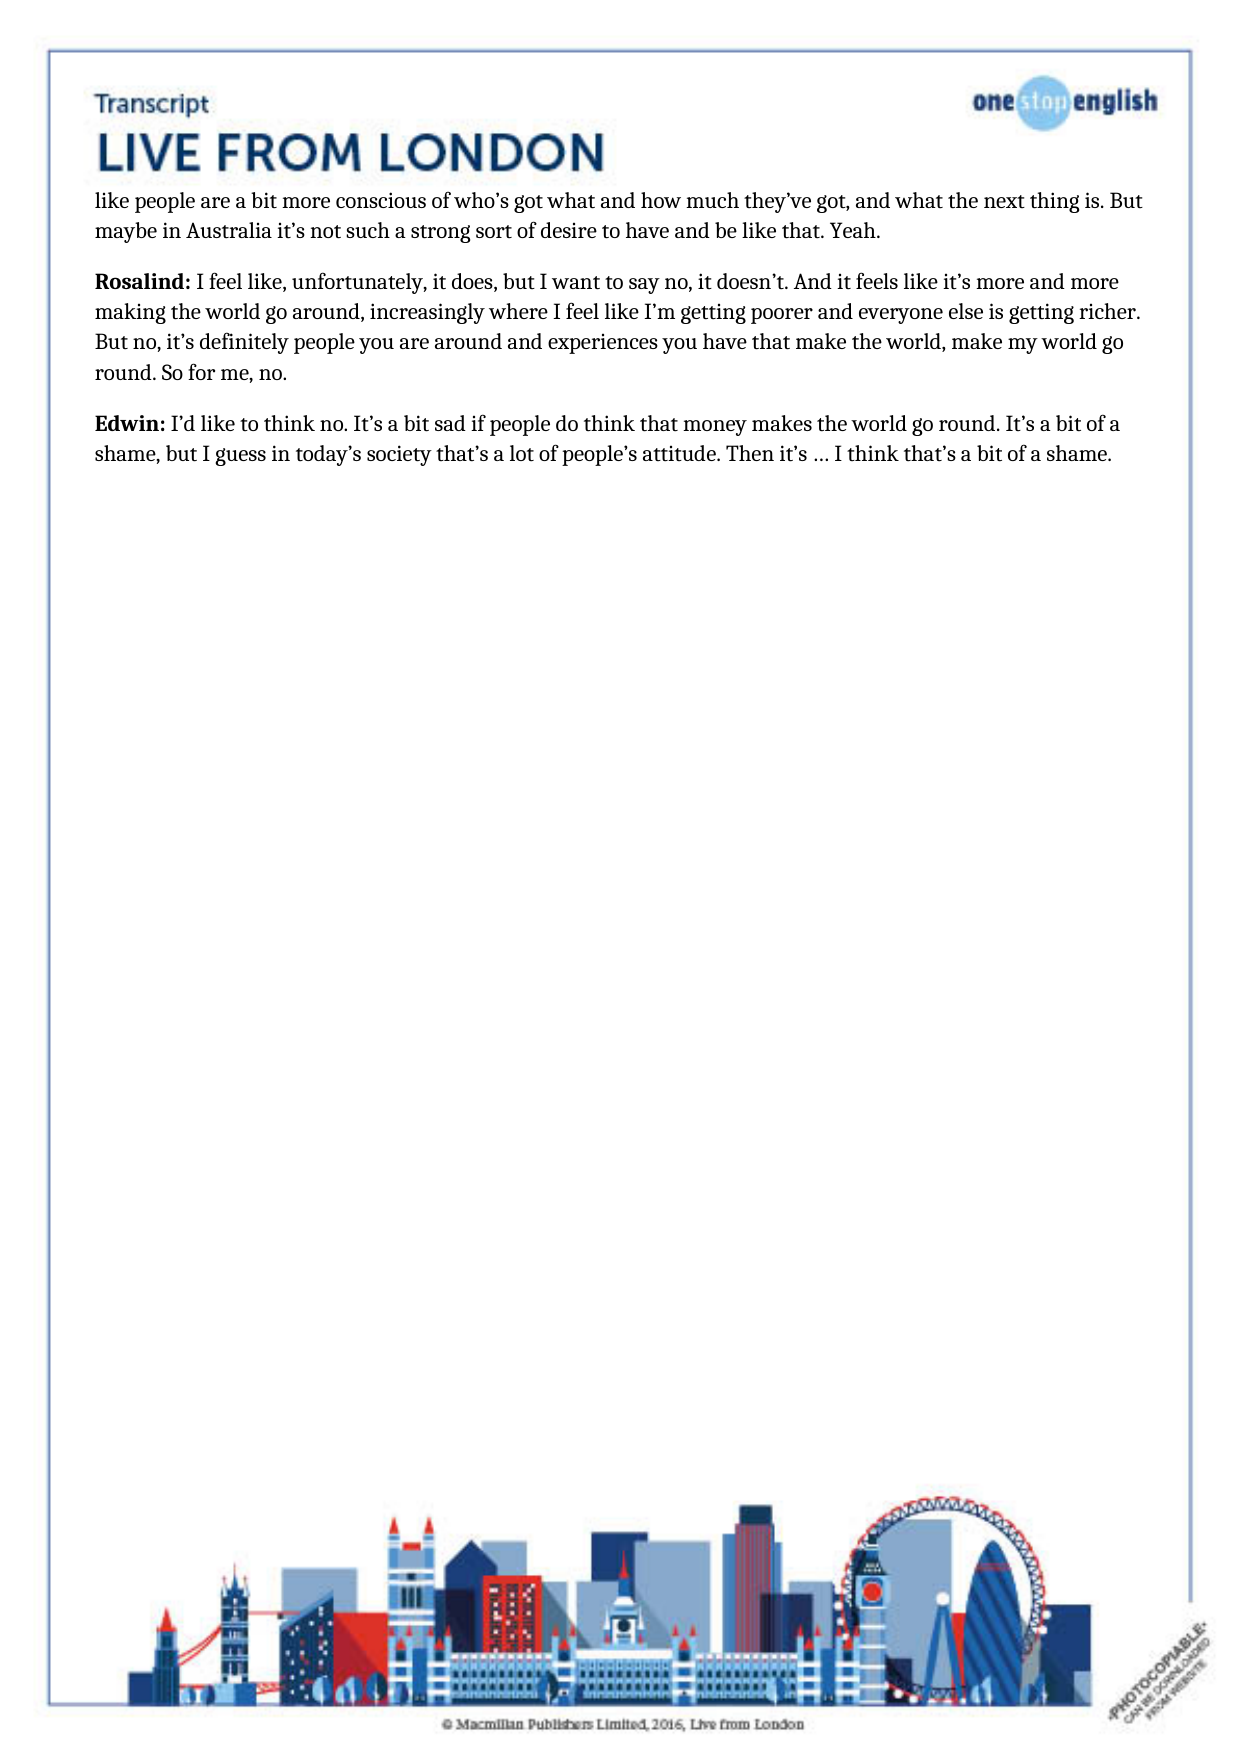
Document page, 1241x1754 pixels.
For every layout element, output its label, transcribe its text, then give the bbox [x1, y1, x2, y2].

picture [1, 3, 1239, 1754]
text Rosalind: I feel like, unfortunately, it does, but I want to say no, it doesn’t. And it feels like it’s more and more making the world go around, increasingly where I feel like I’m getting poorer and everyone else is getting richer. But no, it’s definitely people you are around and experiences you have that make the world, make my world go round. So for me, no. [94, 269, 1146, 386]
text Edwin: I’d like to think no. It’s a bit sad if people do think that money makes the world go round. It’s a bit of a shame, but I guess in today’s society that’s a lot of people’s attitude. Then it’s … I think that’s a bit of a shame. [94, 410, 1146, 467]
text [94, 187, 1146, 244]
